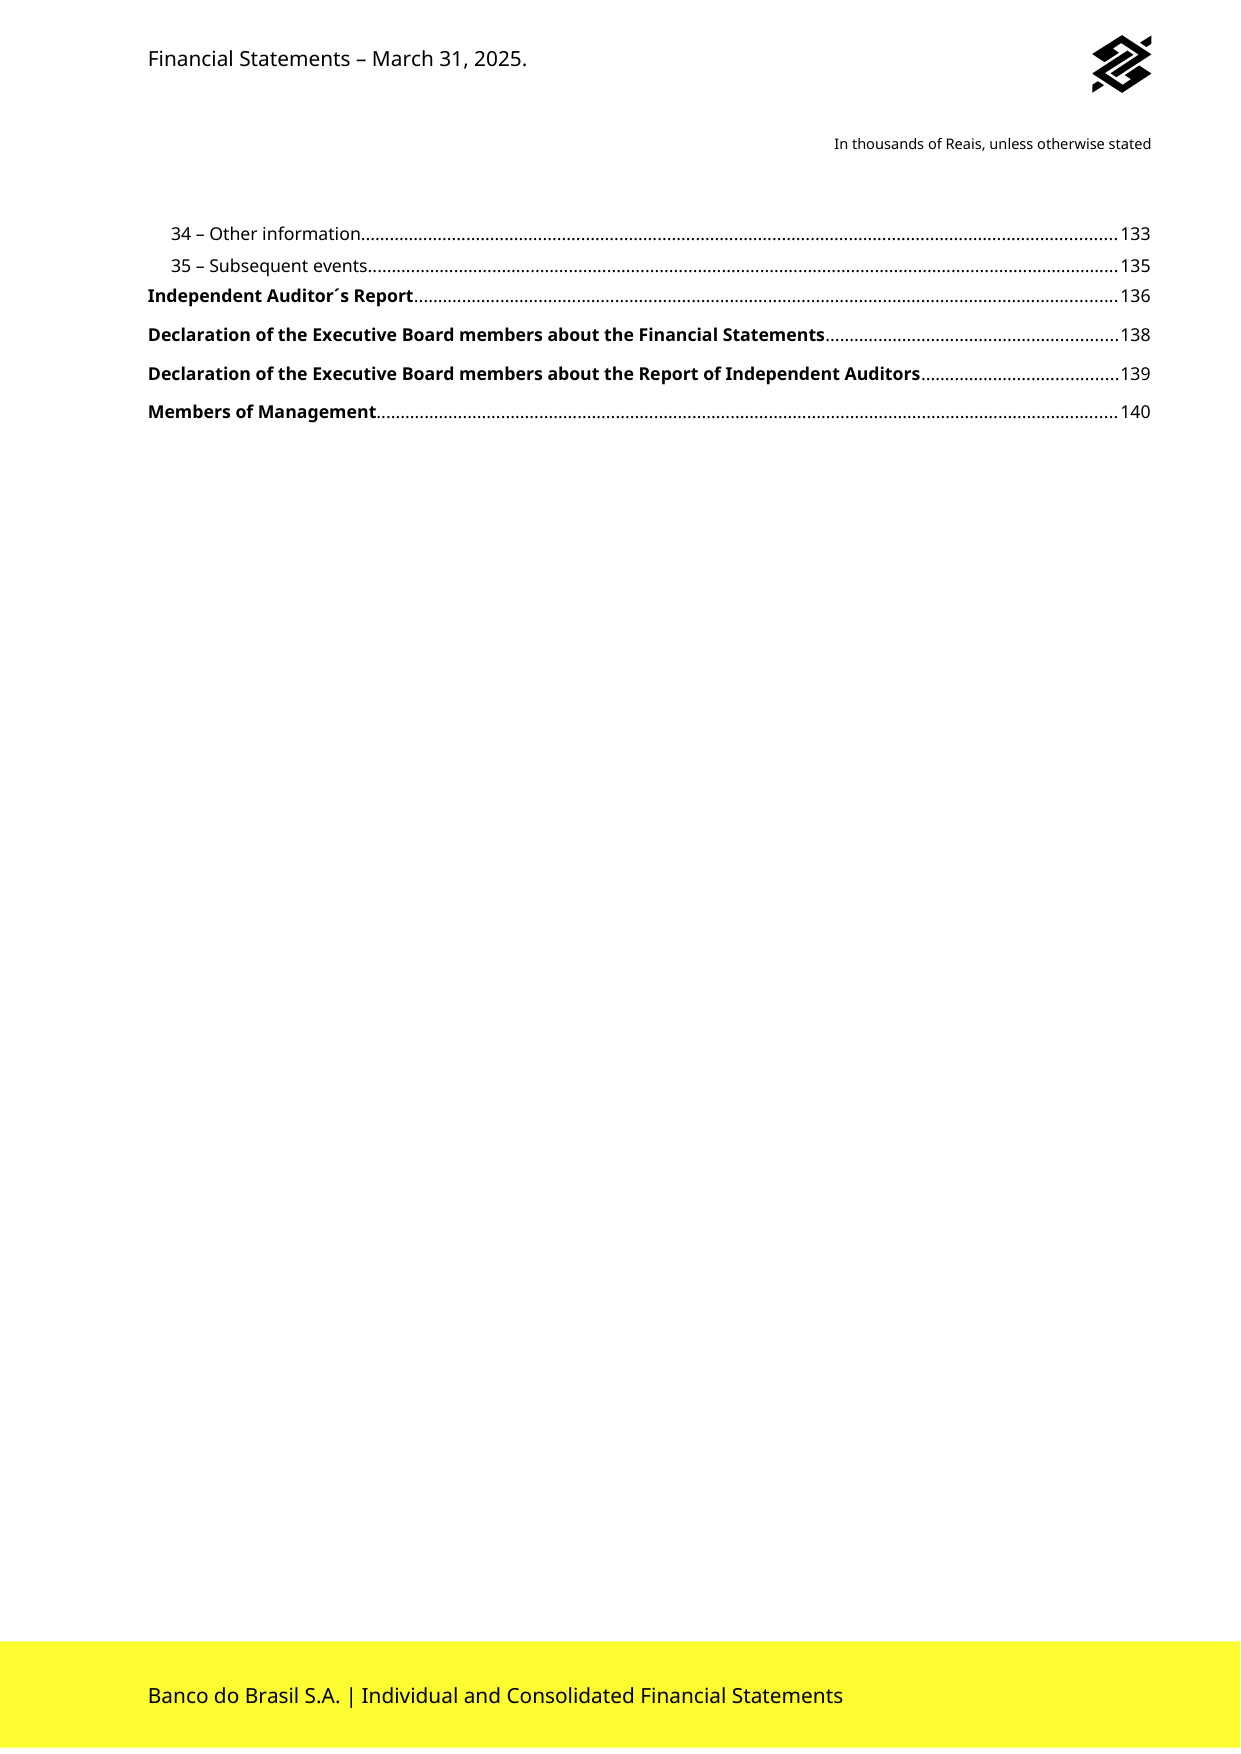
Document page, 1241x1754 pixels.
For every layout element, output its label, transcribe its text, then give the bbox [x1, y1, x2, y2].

text Declaration of the Executive Board members about the Financial Statements 138 [148, 322, 1152, 347]
text 34 – Other information 133 [171, 221, 1152, 246]
text 35 – Subsequent events 135 [171, 254, 1152, 278]
text Members of Management 140 [148, 399, 1152, 424]
picture [1092, 35, 1152, 93]
text Independent Auditor´s Report 136 [148, 284, 1152, 308]
text Declaration of the Executive Board members about the Report of Independent Auditors 139 [148, 361, 1152, 385]
